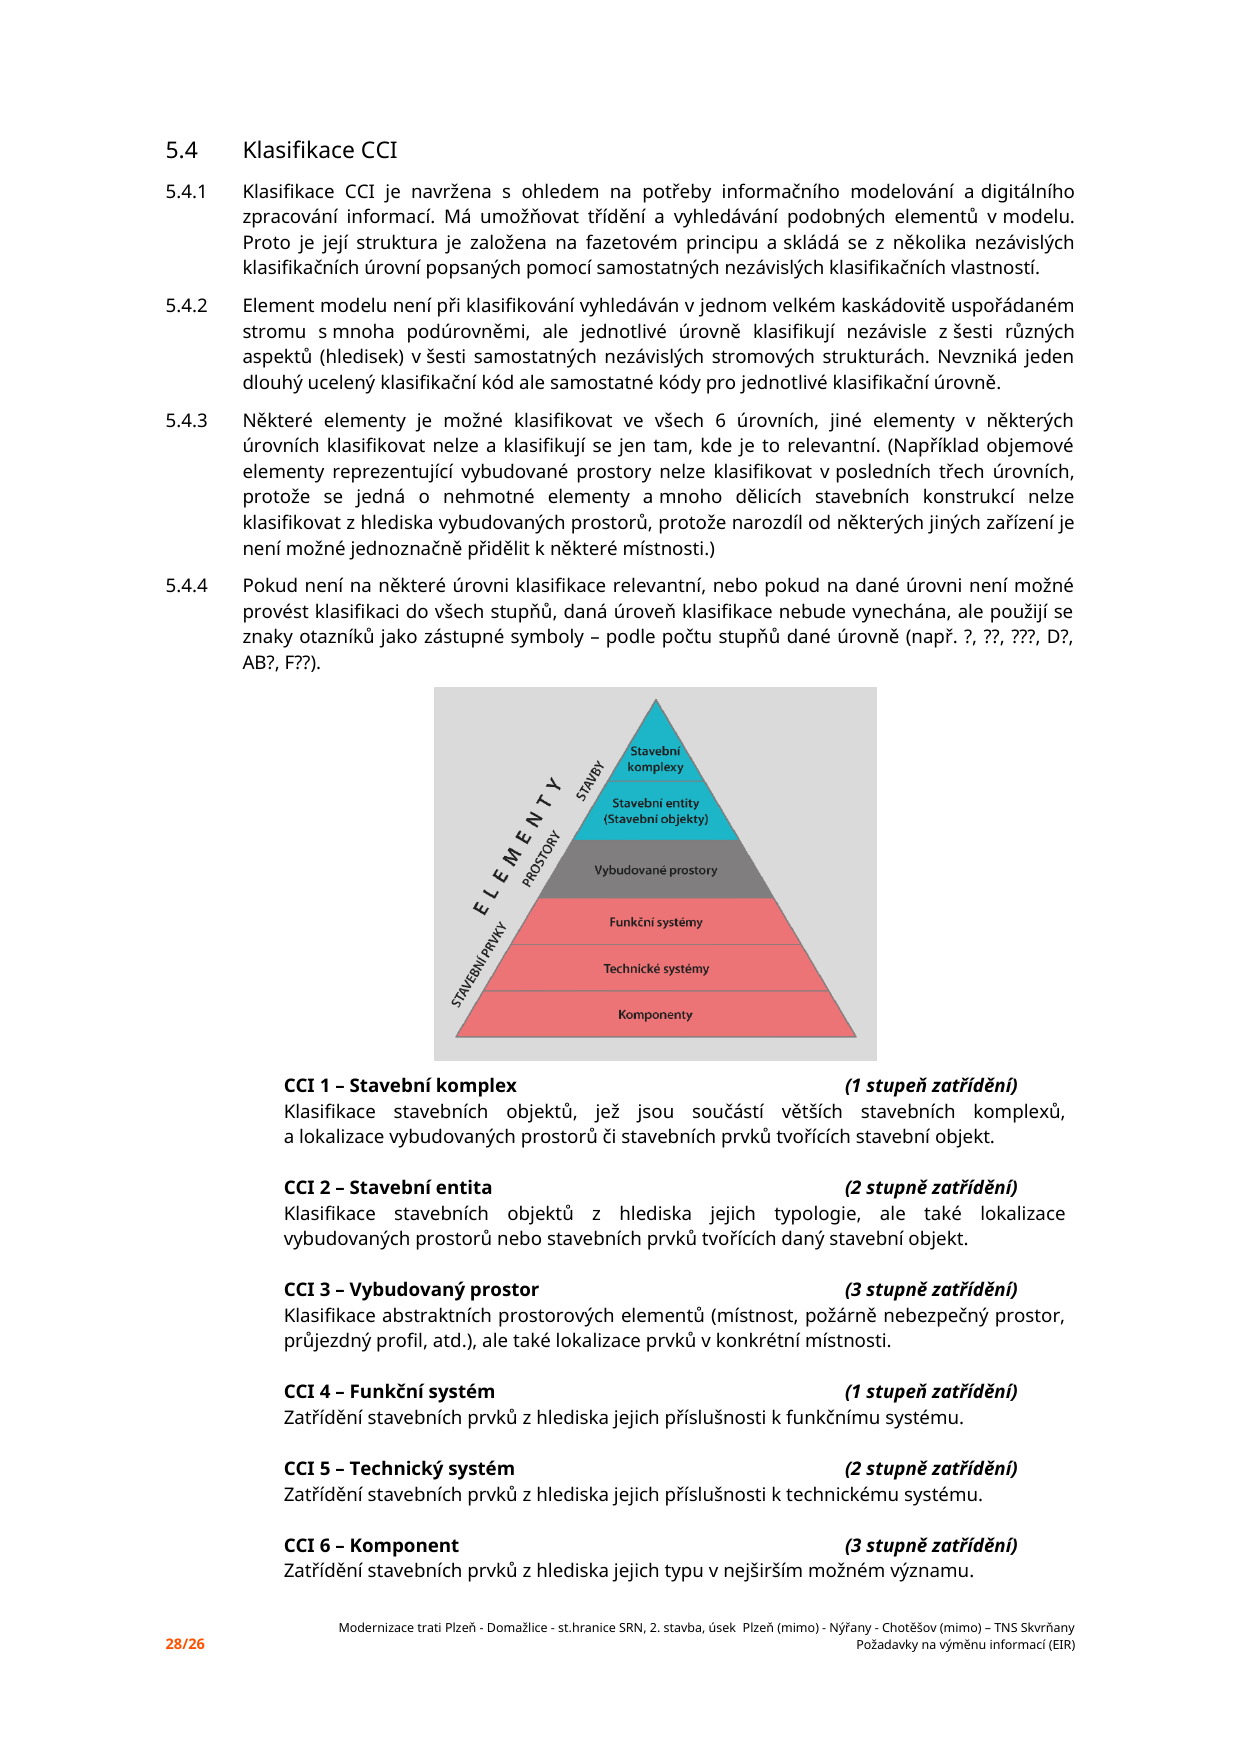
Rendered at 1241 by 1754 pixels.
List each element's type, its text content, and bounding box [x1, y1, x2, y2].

text Pokud není na některé úrovni klasifikace relevantní, nebo pokud na dané úrovni není možné provést klasifikaci do všech stupňů, daná úroveň klasifikace nebude vynechána, ale použijí se znaky otazníků jako zástupné symboly – podle počtu stupňů dané úrovně (např. ?, ??, ???, D?, AB?, F??). [165, 573, 1075, 675]
list CCI 5 – Technický systém (2 stupně zatřídění) [283, 1455, 1066, 1481]
list Zatřídění stavebních prvků z hlediska jejich příslušnosti k technickému systému. [283, 1481, 1066, 1506]
list CCI 1 – Stavební komplex (1 stupeň zatřídění) [283, 1073, 1066, 1098]
list Zatřídění stavebních prvků z hlediska jejich typu v nejširším možném významu. [283, 1557, 1066, 1583]
picture [434, 687, 877, 1061]
text Klasifikace CCI [165, 134, 1075, 166]
list Klasifikace stavebních objektů, jež jsou součástí větších stavebních komplexů, a lokalizace vybudovaných prostorů či stavebních prvků tvořících stavební objekt. [283, 1098, 1066, 1149]
list CCI 6 – Komponent (3 stupně zatřídění) [283, 1532, 1066, 1557]
list Klasifikace abstraktních prostorových elementů (místnost, požárně nebezpečný prostor, průjezdný profil, atd.), ale také lokalizace prvků v konkrétní místnosti. [283, 1302, 1066, 1353]
list CCI 2 – Stavební entita (2 stupně zatřídění) [283, 1175, 1066, 1200]
list CCI 4 – Funkční systém (1 stupeň zatřídění) [283, 1379, 1066, 1404]
text Klasifikace CCI je navržena s ohledem na potřeby informačního modelování a digitálního zpracování informací. Má umožňovat třídění a vyhledávání podobných elementů v modelu. Proto je její struktura je založena na fazetovém principu a skládá se z několika nezávislých klasifikačních úrovní popsaných pomocí samostatných nezávislých klasifikačních vlastností. [165, 178, 1075, 280]
list Klasifikace stavebních objektů z hlediska jejich typologie, ale také lokalizace vybudovaných prostorů nebo stavebních prvků tvořících daný stavební objekt. [283, 1200, 1066, 1251]
list CCI 3 – Vybudovaný prostor (3 stupně zatřídění) [283, 1277, 1066, 1302]
text Element modelu není při klasifikování vyhledáván v jednom velkém kaskádovitě uspořádaném stromu s mnoha podúrovněmi, ale jednotlivé úrovně klasifikují nezávisle z šesti různých aspektů (hledisek) v šesti samostatných nezávislých stromových strukturách. Nevzniká jeden dlouhý ucelený klasifikační kód ale samostatné kódy pro jednotlivé klasifikační úrovně. [165, 293, 1075, 395]
list Zatřídění stavebních prvků z hlediska jejich příslušnosti k funkčnímu systému. [283, 1404, 1066, 1430]
text Některé elementy je možné klasifikovat ve všech 6 úrovních, jiné elementy v některých úrovních klasifikovat nelze a klasifikují se jen tam, kde je to relevantní. (Například objemové elementy reprezentující vybudované prostory nelze klasifikovat v posledních třech úrovních, protože se jedná o nehmotné elementy a mnoho dělicích stavebních konstrukcí nelze klasifikovat z hlediska vybudovaných prostorů, protože narozdíl od některých jiných zařízení je není možné jednoznačně přidělit k některé místnosti.) [165, 407, 1075, 560]
